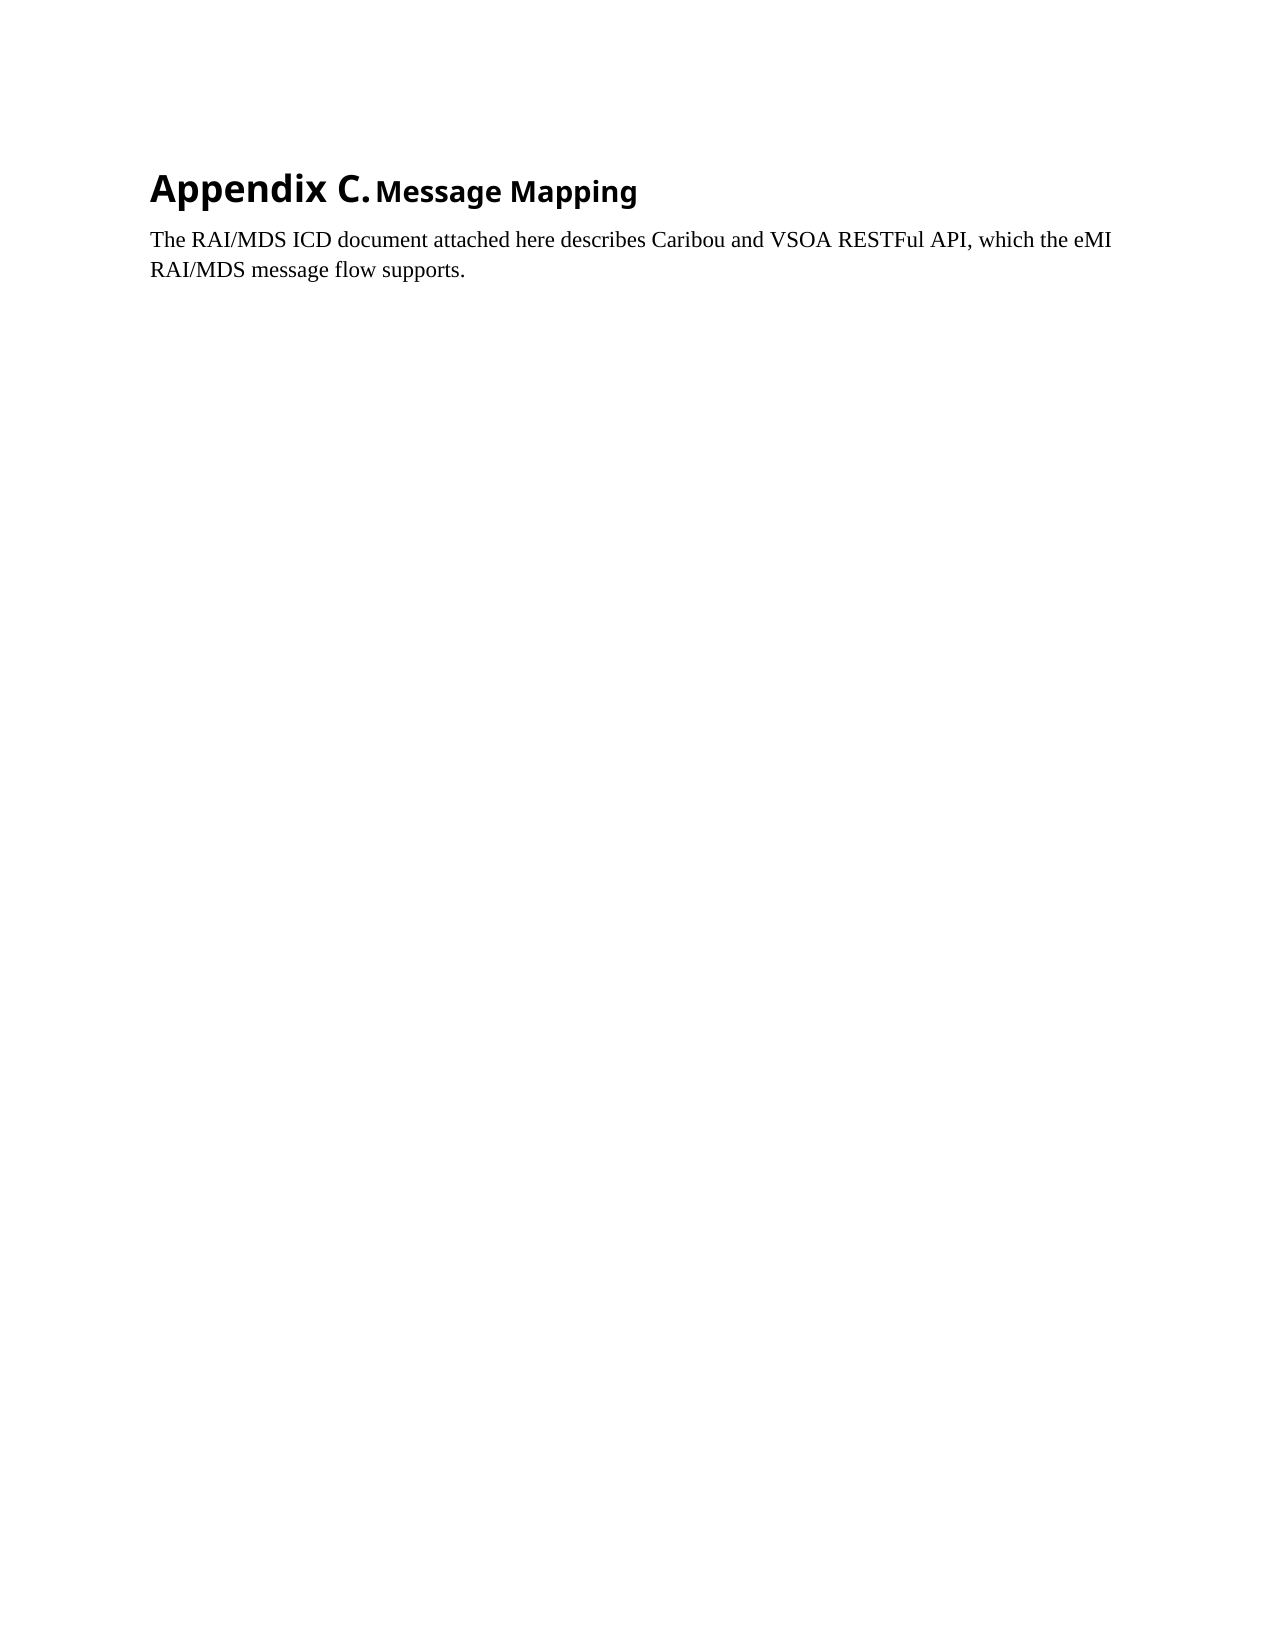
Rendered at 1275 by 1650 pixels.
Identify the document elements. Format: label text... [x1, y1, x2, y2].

text The RAI/MDS ICD document attached here describes Caribou and VSOA RESTFul API, which the eMI RAI/MDS message flow supports. [150, 226, 1125, 283]
text Message Mapping [150, 162, 1125, 213]
